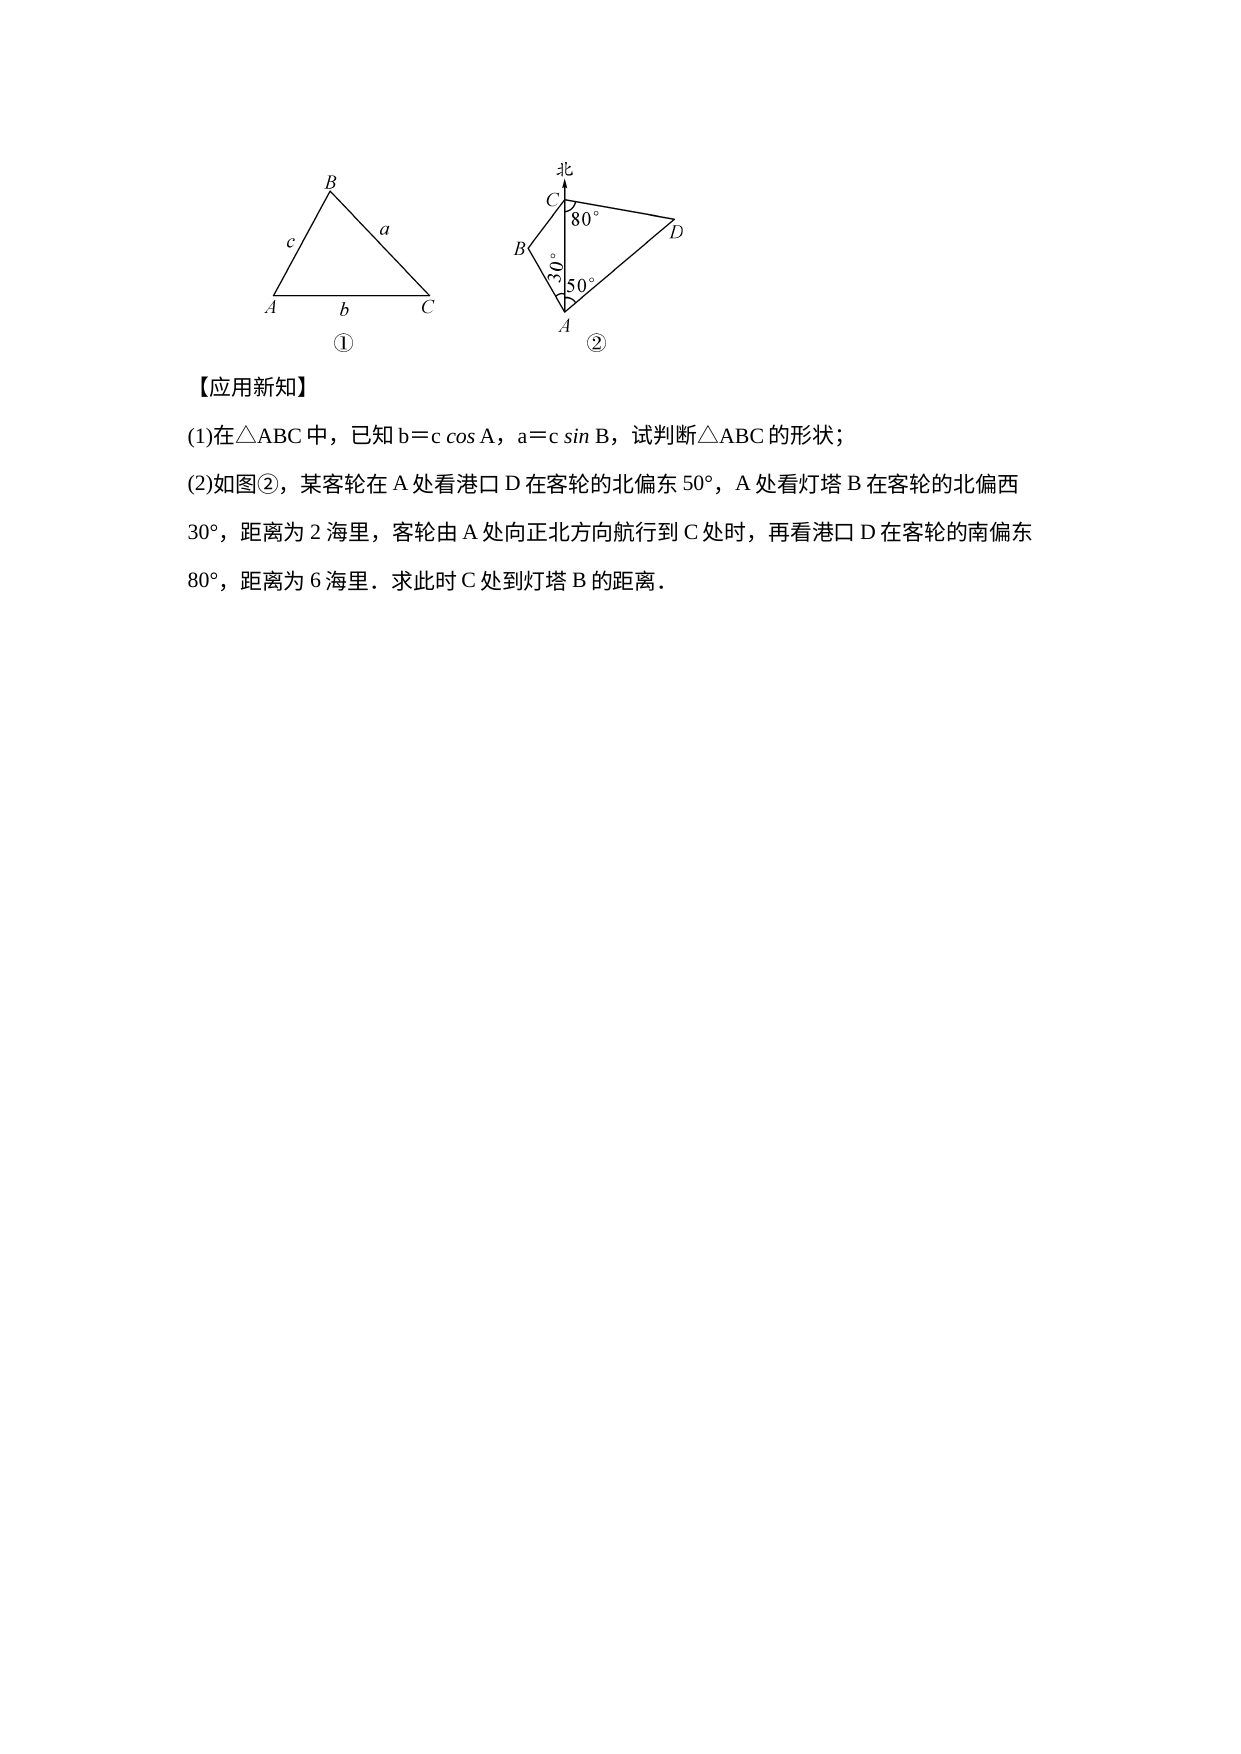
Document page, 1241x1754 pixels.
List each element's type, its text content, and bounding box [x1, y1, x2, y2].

text (1)在△ABC中，已知b＝c cos A，a＝c sin B，试判断△ABC的形状； [187, 418, 1053, 450]
text 【应用新知】 [187, 369, 1053, 402]
text (2)如图②，某客轮在A处看港口D在客轮的北偏东50°，A处看灯塔B在客轮的北偏西30°，距离为2 海里，客轮由A处向正北方向航行到C处时，再看港口D在客轮的南偏东80°，距离为6海里．求此时C处到灯塔B的距离． [187, 466, 1053, 596]
picture [264, 162, 683, 352]
